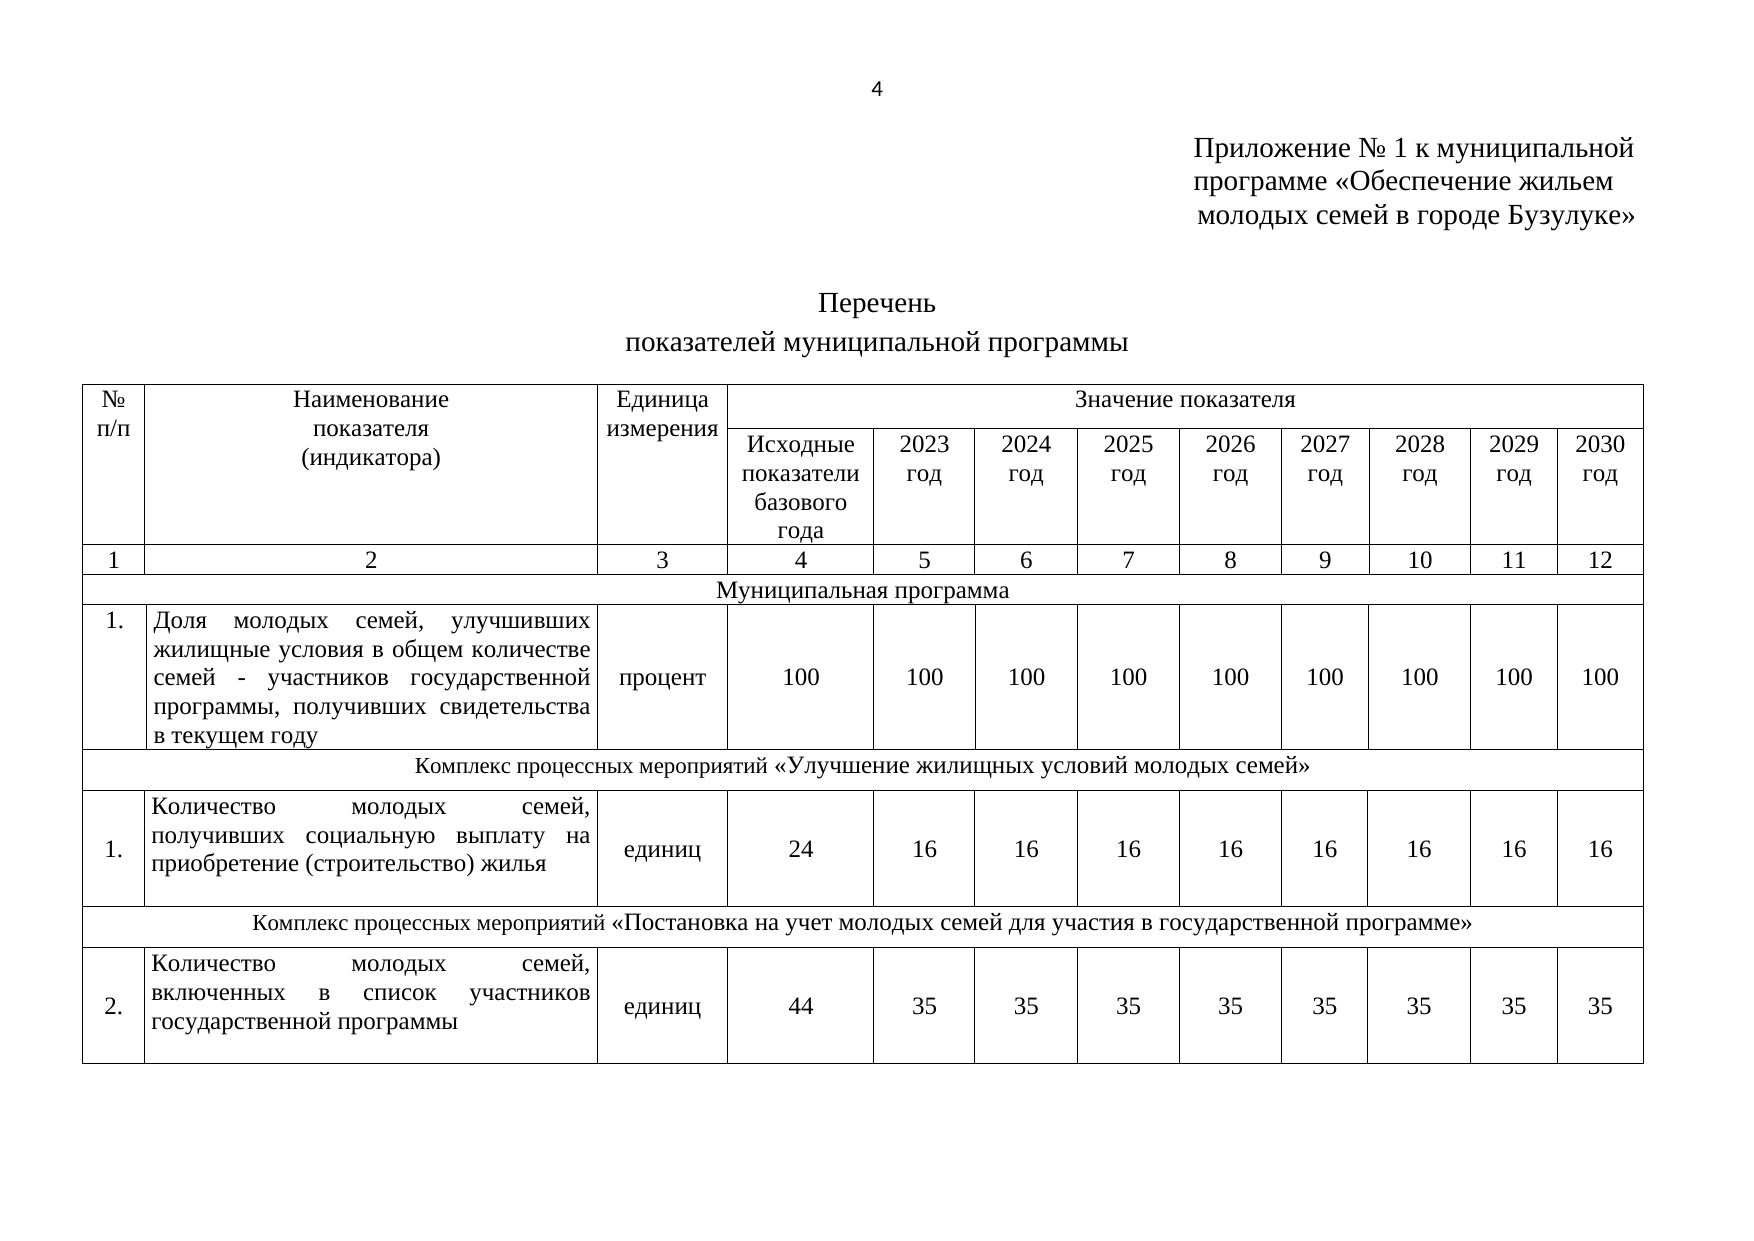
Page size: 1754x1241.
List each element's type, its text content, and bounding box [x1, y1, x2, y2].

table_cell 3 [598, 545, 727, 574]
table_cell 16 [1180, 791, 1281, 906]
table_header № п/п [83, 385, 144, 544]
table_header Единица измерения [598, 385, 727, 544]
table_cell 100 [1471, 605, 1557, 749]
table_cell 35 [1558, 948, 1643, 1062]
table_cell 100 [728, 605, 873, 749]
table_cell Комплекс процессных мероприятий «Улучшение жилищных условий молодых семей» [83, 750, 1643, 790]
table_cell 16 [1078, 791, 1179, 906]
table_cell 9 [1282, 545, 1369, 574]
table_header Наименование показателя (индикатора) [145, 385, 597, 544]
text программе «Обеспечение жильем [89, 163, 1665, 197]
table_cell 100 [874, 605, 975, 749]
table_cell Количество молодых семей, получивших социальную выплату на приобретение (строительство) жилья [145, 791, 597, 906]
table_cell единиц [598, 948, 727, 1062]
table_cell процент [598, 605, 727, 749]
text Перечень [89, 286, 1665, 319]
table_cell 5 [874, 545, 974, 574]
table_cell 100 [1180, 605, 1281, 749]
table_cell 4 [728, 545, 873, 574]
table_cell 2024 год [975, 429, 1077, 544]
table_cell единиц [598, 791, 727, 906]
table_cell Количество молодых семей, включенных в список участников государственной программы [145, 948, 597, 1062]
table_cell 35 [874, 948, 974, 1062]
table_cell 35 [1078, 948, 1179, 1062]
table_cell 35 [1282, 948, 1367, 1062]
table_cell 2. [83, 948, 144, 1062]
table_cell Комплекс процессных мероприятий «Постановка на учет молодых семей для участия в государственной программе» [83, 907, 1643, 947]
table_cell 100 [1078, 605, 1179, 749]
table_cell 1 [83, 545, 144, 574]
table_cell 24 [728, 791, 873, 906]
table_cell 35 [1368, 948, 1470, 1062]
table_cell 44 [728, 948, 873, 1062]
table_cell 35 [975, 948, 1077, 1062]
table_cell 1. [83, 791, 144, 906]
table_cell 2 [145, 545, 597, 574]
table_cell Доля молодых семей, улучшивших жилищные условия в общем количестве семей - участников государственной программы, получивших свидетельства в текущем году [147, 605, 597, 749]
table_header Значение показателя [728, 385, 1643, 428]
table_cell 2029 год [1471, 429, 1557, 544]
table_cell Исходные показатели базового года [728, 429, 873, 544]
table_cell 10 [1370, 545, 1470, 574]
table_cell 6 [975, 545, 1077, 574]
table_cell 16 [1368, 791, 1470, 906]
table_cell 2026 год [1180, 429, 1281, 544]
table_cell 2027 год [1282, 429, 1369, 544]
table_cell 35 [1180, 948, 1281, 1062]
table_cell 16 [1471, 791, 1557, 906]
text показателей муниципальной программы [89, 324, 1665, 358]
table_cell 16 [975, 791, 1077, 906]
table_cell 100 [1558, 605, 1643, 749]
table_cell 11 [1471, 545, 1557, 574]
table_cell 100 [976, 605, 1077, 749]
table_cell 100 [1369, 605, 1470, 749]
table_cell 2023 год [874, 429, 974, 544]
table_cell 2028 год [1370, 429, 1470, 544]
table_cell 12 [1558, 545, 1643, 574]
table_cell 2025 год [1078, 429, 1179, 544]
table_cell 16 [1558, 791, 1643, 906]
table_cell 100 [1282, 605, 1368, 749]
table_cell Муниципальная программа [83, 575, 1643, 604]
table_cell 1. [83, 605, 146, 749]
table_cell 16 [1282, 791, 1367, 906]
table_cell 7 [1078, 545, 1179, 574]
table_cell 8 [1180, 545, 1281, 574]
text Приложение № 1 к муниципальной [89, 130, 1665, 163]
text молодых семей в городе Бузулуке» [89, 197, 1665, 231]
table_cell 35 [1471, 948, 1557, 1062]
table_cell 16 [874, 791, 974, 906]
table_cell 2030 год [1558, 429, 1643, 544]
